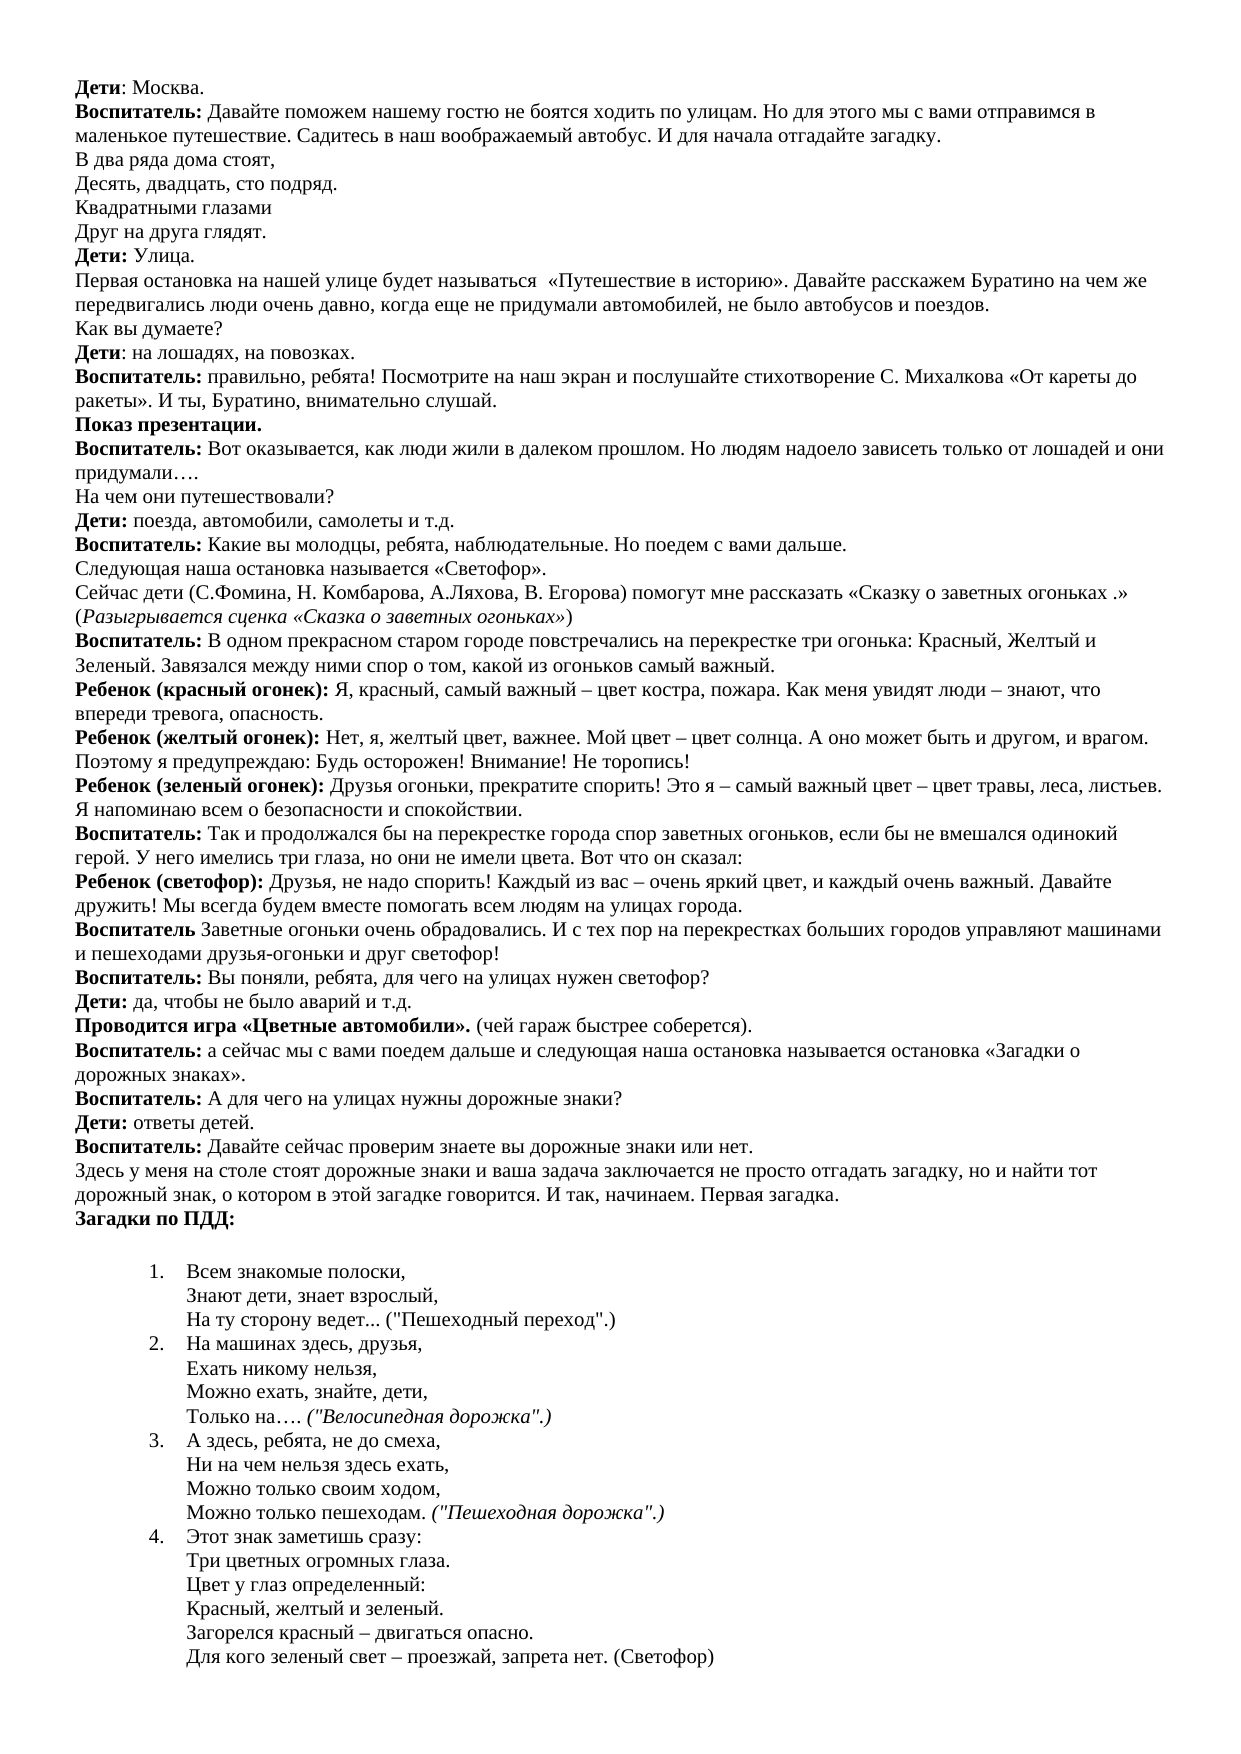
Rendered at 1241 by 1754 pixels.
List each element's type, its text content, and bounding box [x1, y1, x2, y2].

text Воспитатель: Давайте сейчас проверим знаете вы дорожные знаки или нет. [75, 1134, 1165, 1158]
text Ребенок (светофор): Друзья, не надо спорить! Каждый из вас – очень яркий цвет, и каждый очень важный. Давайте дружить! Мы всегда будем вместе помогать всем людям на улицах города. [75, 869, 1165, 917]
text Воспитатель: правильно, ребята! Посмотрите на наш экран и послушайте стихотворение С. Михалкова «От кареты до ракеты». И ты, Буратино, внимательно слушай. [75, 364, 1165, 412]
text Сейчас дети (С.Фомина, Н. Комбарова, А.Ляхова, В. Егорова) помогут мне рассказать «Сказку о заветных огоньках .» (Разыгрывается сценка «Сказка о заветных огоньках») [75, 580, 1165, 628]
text Дети: Улица. [75, 243, 1165, 267]
text Воспитатель: Какие вы молодцы, ребята, наблюдательные. Но поедем с вами дальше. [75, 532, 1165, 556]
text Воспитатель: а сейчас мы с вами поедем дальше и следующая наша остановка называется остановка «Загадки о дорожных знаках». [75, 1037, 1165, 1086]
text На чем они путешествовали? [75, 484, 1165, 508]
text Дети: ответы детей. [75, 1110, 1165, 1134]
text Следующая наша остановка называется «Светофор». [75, 556, 1165, 580]
text Здесь у меня на столе стоят дорожные знаки и ваша задача заключается не просто отгадать загадку, но и найти тот дорожный знак, о котором в этой загадке говорится. И так, начинаем. Первая загадка. [75, 1158, 1165, 1206]
text Дети: да, чтобы не было аварий и т.д. [75, 989, 1165, 1013]
text Воспитатель: А для чего на улицах нужны дорожные знаки? [75, 1086, 1165, 1110]
text В два ряда дома стоят, [75, 147, 1165, 171]
text Воспитатель: Давайте поможем нашему гостю не боятся ходить по улицам. Но для этого мы с вами отправимся в маленькое путешествие. Садитесь в наш воображаемый автобус. И для начала отгадайте загадку. [75, 99, 1165, 147]
text Воспитатель: Так и продолжался бы на перекрестке города спор заветных огоньков, если бы не вмешался одинокий герой. У него имелись три глаза, но они не имели цвета. Вот что он сказал: [75, 821, 1165, 869]
list На машинах здесь, друзья, Ехать никому нельзя, Можно ехать, знайте, дети, Только на…. ("Велосипедная дорожка".) [149, 1331, 1165, 1428]
text Дети: Москва. [75, 75, 1165, 99]
text Как вы думаете? [75, 316, 1165, 340]
text Друг на друга глядят. [75, 219, 1165, 243]
text Воспитатель: Вот оказывается, как люди жили в далеком прошлом. Но людям надоело зависеть только от лошадей и они придумали…. [75, 436, 1165, 484]
list Этот знак заметишь сразу: Три цветных огромных глаза. Цвет у глаз определенный: Красный, желтый и зеленый. Загорелся красный – двигаться опасно. Для кого зеленый свет – проезжай, запрета нет. (Светофор) [149, 1524, 1165, 1668]
text Ребенок (зеленый огонек): Друзья огоньки, прекратите спорить! Это я – самый важный цвет – цвет травы, леса, листьев. Я напоминаю всем о безопасности и спокойствии. [75, 773, 1165, 821]
text Воспитатель Заветные огоньки очень обрадовались. И с тех пор на перекрестках больших городов управляют машинами и пешеходами друзья-огоньки и друг светофор! [75, 917, 1165, 965]
text Дети: на лошадях, на повозках. [75, 340, 1165, 364]
text Ребенок (красный огонек): Я, красный, самый важный – цвет костра, пожара. Как меня увидят люди – знают, что впереди тревога, опасность. [75, 677, 1165, 725]
list Всем знакомые полоски, Знают дети, знает взрослый, На ту сторону ведет... ("Пешеходный переход".) [149, 1259, 1165, 1331]
text Проводится игра «Цветные автомобили». (чей гараж быстрее соберется). [75, 1013, 1165, 1037]
text Десять, двадцать, сто подряд. [75, 171, 1165, 195]
text Дети: поезда, автомобили, самолеты и т.д. [75, 508, 1165, 532]
text Квадратными глазами [75, 195, 1165, 219]
text Загадки по ПДД: [75, 1206, 1165, 1230]
text Первая остановка на нашей улице будет называться «Путешествие в историю». Давайте расскажем Буратино на чем же передвигались люди очень давно, когда еще не придумали автомобилей, не было автобусов и поездов. [75, 267, 1165, 316]
text Воспитатель: Вы поняли, ребята, для чего на улицах нужен светофор? [75, 965, 1165, 989]
text Ребенок (желтый огонек): Нет, я, желтый цвет, важнее. Мой цвет – цвет солнца. А оно может быть и другом, и врагом. Поэтому я предупреждаю: Будь осторожен! Внимание! Не торопись! [75, 725, 1165, 773]
text Воспитатель: В одном прекрасном старом городе повстречались на перекрестке три огонька: Красный, Желтый и Зеленый. Завязался между ними спор о том, какой из огоньков самый важный. [75, 628, 1165, 677]
list А здесь, ребята, не до смеха, Ни на чем нельзя здесь ехать, Можно только своим ходом, Можно только пешеходам. ("Пешеходная дорожка".) [149, 1428, 1165, 1524]
text Показ презентации. [75, 412, 1165, 436]
